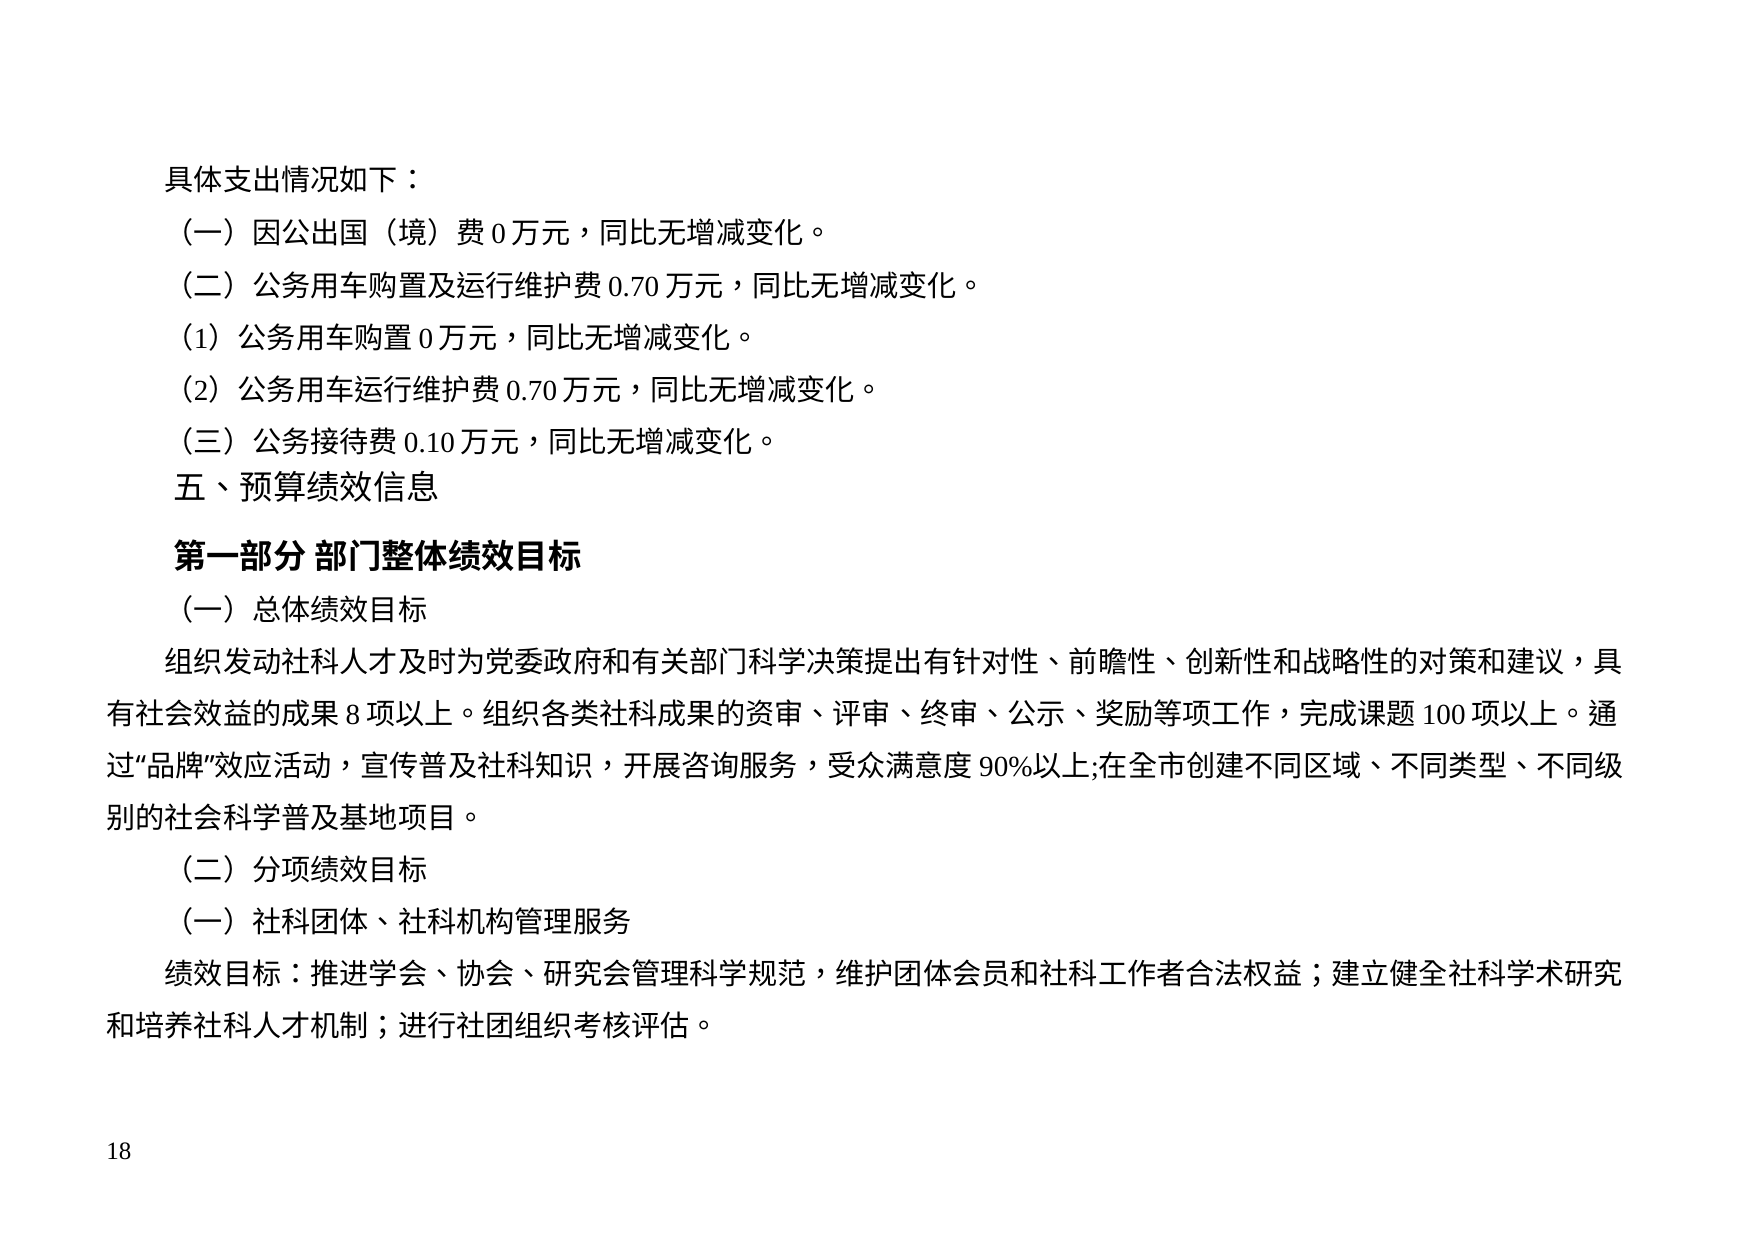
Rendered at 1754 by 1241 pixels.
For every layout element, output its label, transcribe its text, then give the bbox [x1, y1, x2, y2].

text （2）公务用车运行维护费0.70万元，同比无增减变化。 [106, 358, 1648, 411]
text （一）社科团体、社科机构管理服务 [106, 891, 1648, 943]
text （一）总体绩效目标 [106, 578, 1648, 630]
text 第一部分 部门整体绩效目标 [106, 533, 1648, 578]
text （三）公务接待费0.10万元，同比无增减变化。 [106, 411, 1648, 463]
text 五、预算绩效信息 [106, 464, 1648, 509]
text （二）分项绩效目标 [106, 839, 1648, 891]
text 组织发动社科人才及时为党委政府和有关部门科学决策提出有针对性、前瞻性、创新性和战略性的对策和建议，具有社会效益的成果8项以上。组织各类社科成果的资审、评审、终审、公示、奖励等项工作，完成课题100项以上。通过“品牌”效应活动，宣传普及社科知识，开展咨询服务，受众满意度90%以上;在全市创建不同区域、不同类型、不同级别的社会科学普及基地项目。 [106, 630, 1648, 839]
text （一）因公出国（境）费0万元，同比无增减变化。 [106, 202, 1648, 254]
text （1）公务用车购置0万元，同比无增减变化。 [106, 306, 1648, 358]
text 具体支出情况如下： [106, 142, 1648, 202]
text 绩效目标：推进学会、协会、研究会管理科学规范，维护团体会员和社科工作者合法权益；建立健全社科学术研究和培养社科人才机制；进行社团组织考核评估。 [106, 943, 1648, 1047]
text （二）公务用车购置及运行维护费0.70万元，同比无增减变化。 [106, 254, 1648, 306]
